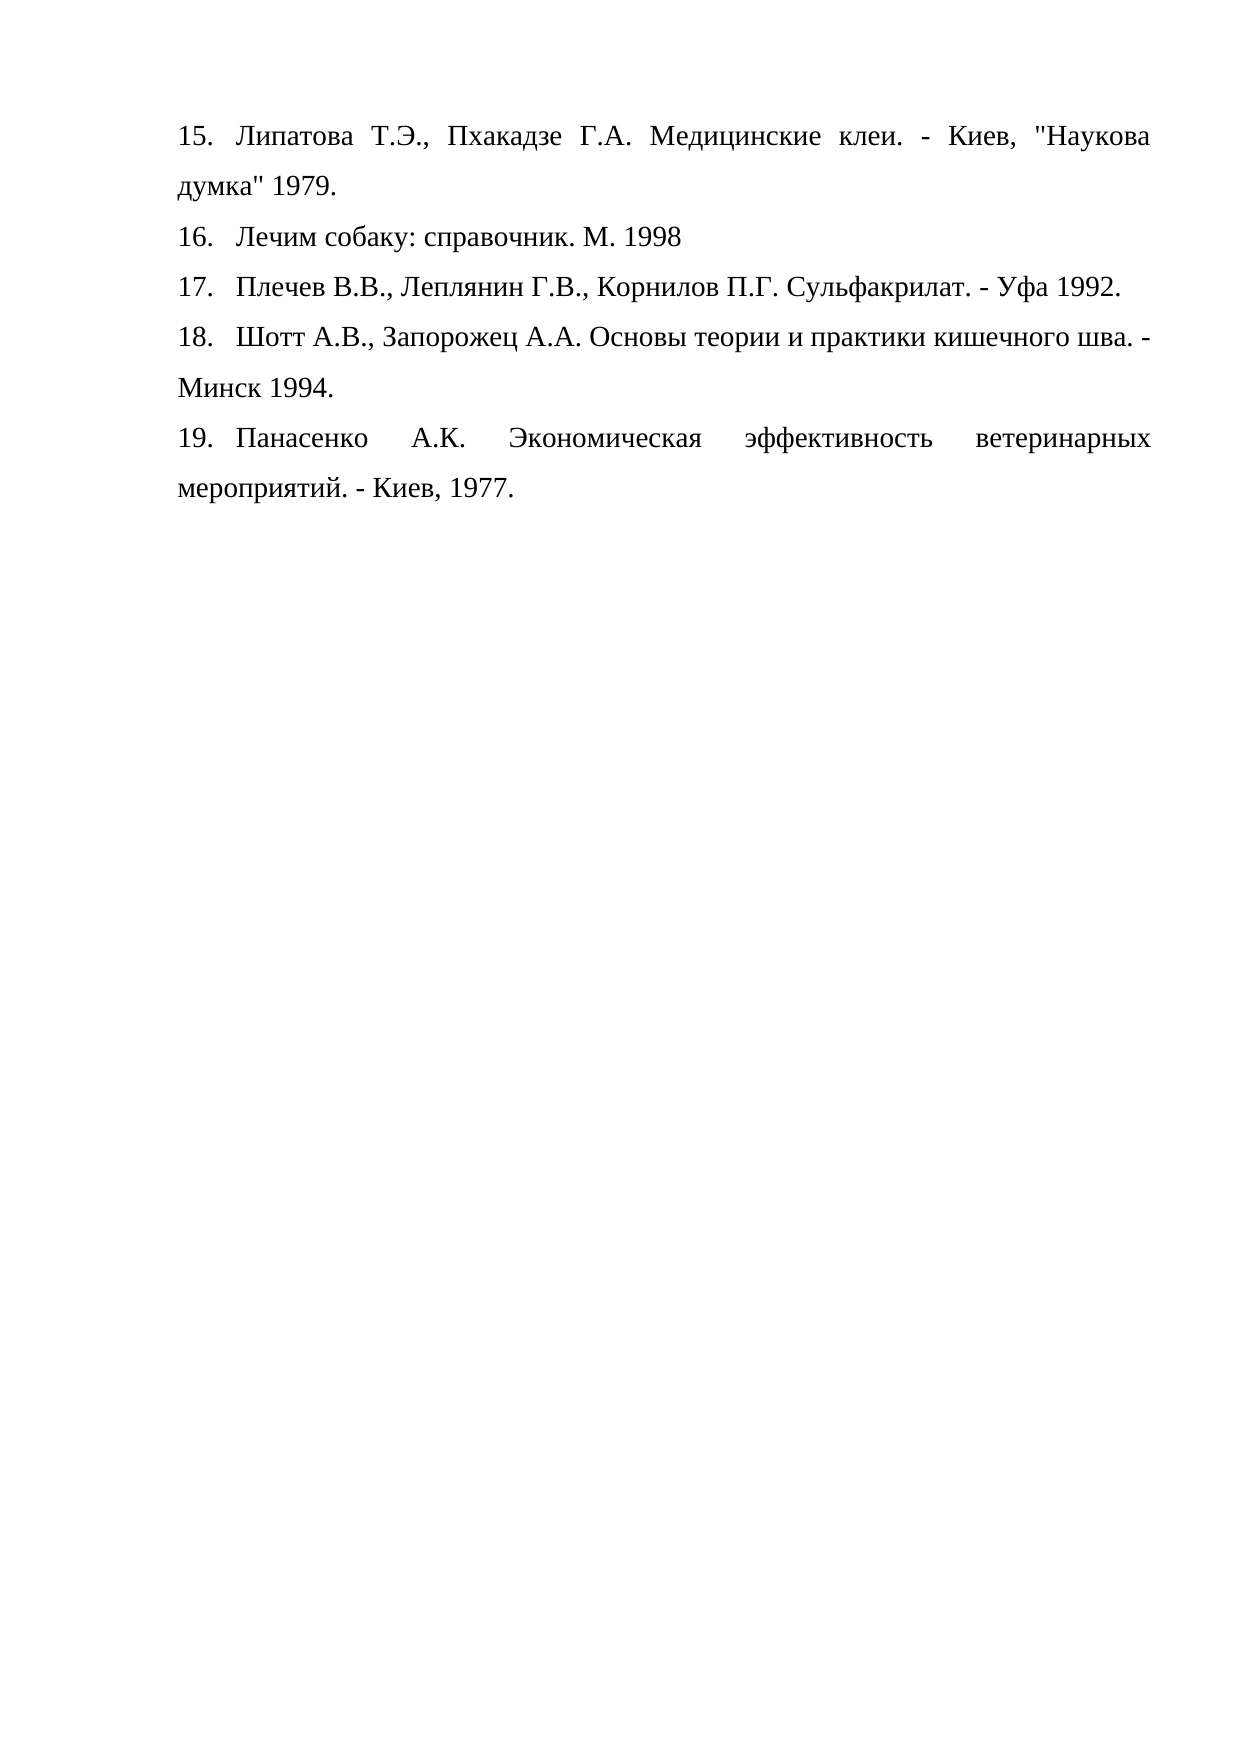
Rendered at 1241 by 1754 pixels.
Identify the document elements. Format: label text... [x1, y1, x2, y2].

list Панасенко А.К. Экономическая эффективность ветеринарных мероприятий. - Киев, 1977. [177, 420, 1152, 504]
list Шотт А.В., Запорожец А.А. Основы теории и практики кишечного шва. - Минск 1994. [177, 319, 1152, 403]
list Лечим собаку: справочник. М. 1998 [177, 219, 1152, 252]
list Липатова Т.Э., Пхакадзе Г.А. Медицинские клеи. - Киев, "Наукова думка" 1979. [177, 118, 1152, 202]
list Плечев В.В., Леплянин Г.В., Корнилов П.Г. Сульфакрилат. - Уфа 1992. [177, 269, 1152, 303]
